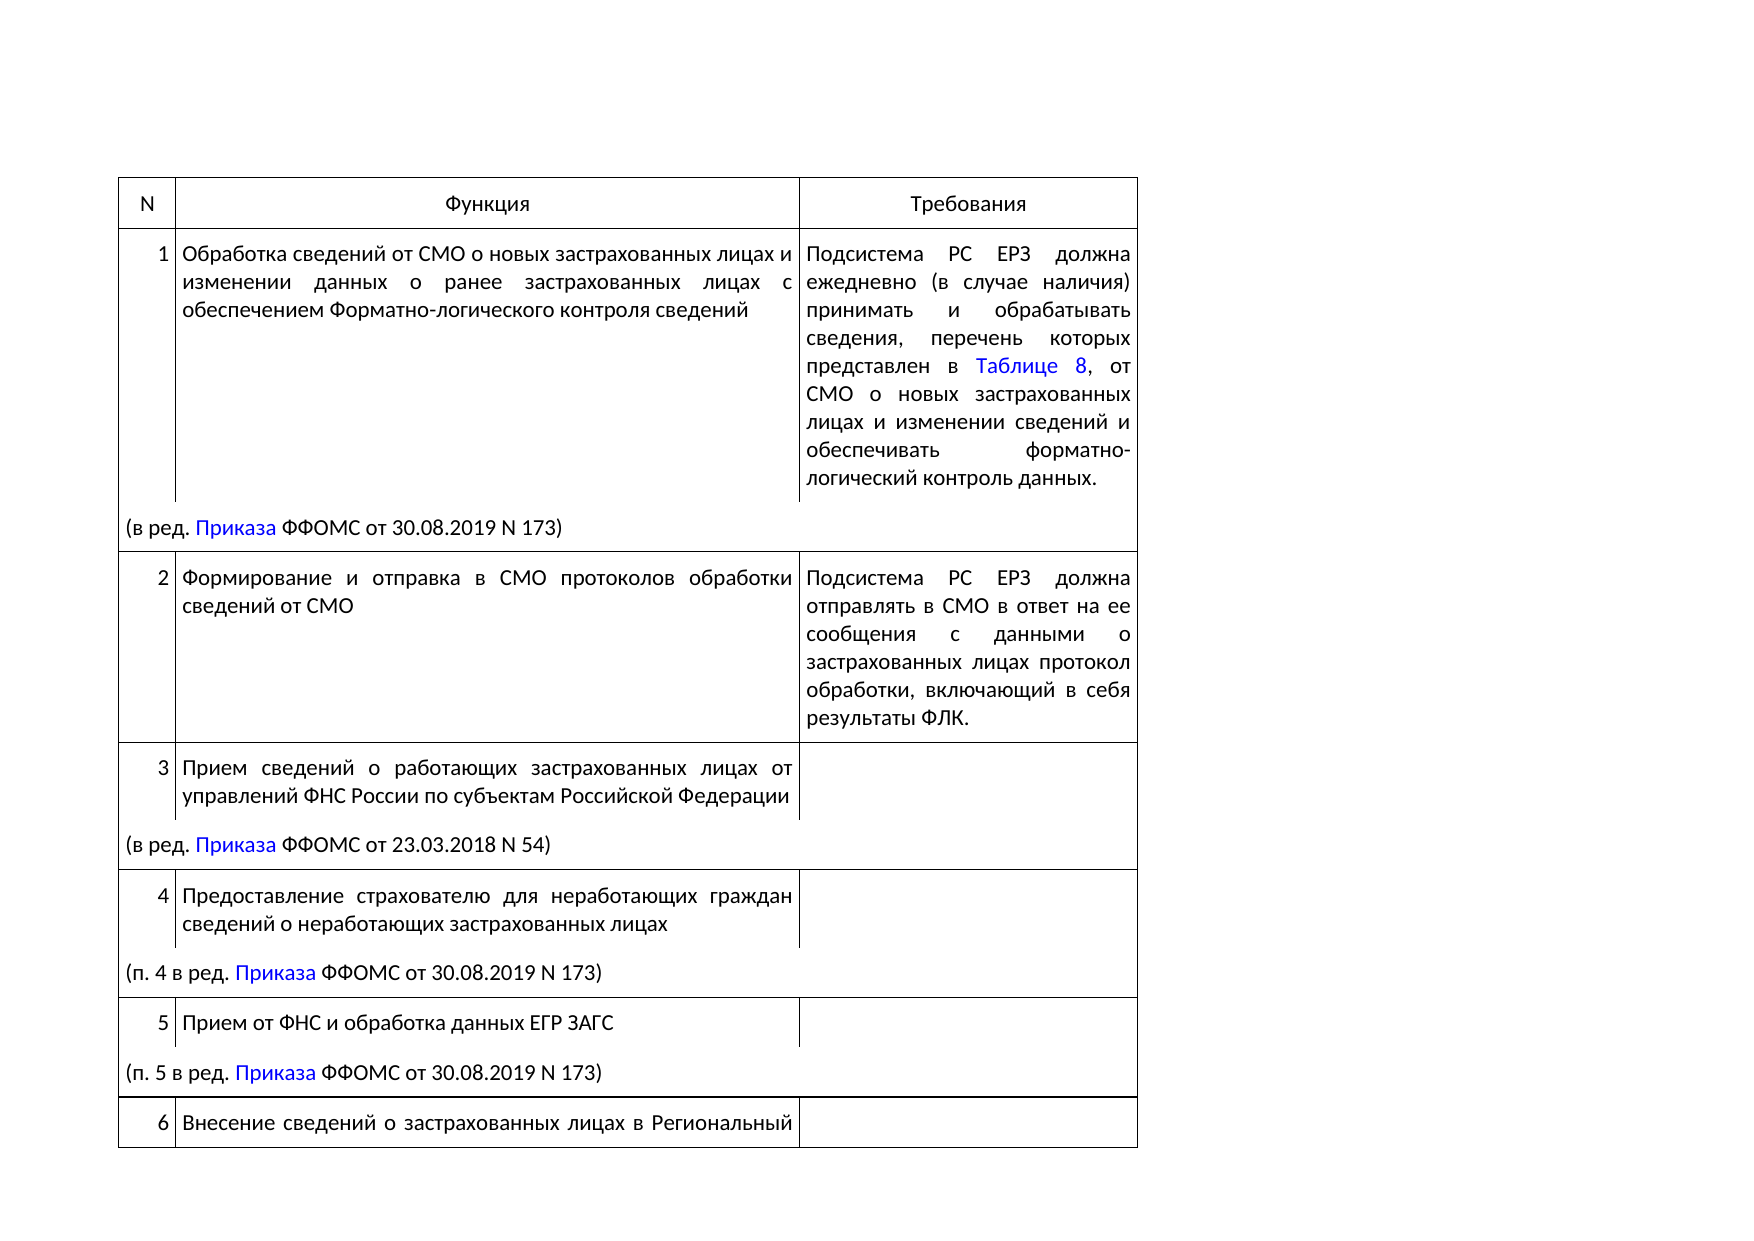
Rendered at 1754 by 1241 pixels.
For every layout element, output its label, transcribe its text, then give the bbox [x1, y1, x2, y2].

table_cell 5 [119, 998, 175, 1047]
table_cell [800, 998, 1137, 1047]
table_cell Подсистема РС ЕРЗ должна ежедневно (в случае наличия) принимать и обрабатывать сведения, перечень которых представлен в Таблице 8, от СМО о новых застрахованных лицах и изменении сведений и обеспечивать форматно-логический контроль данных. [800, 229, 1137, 502]
table_cell 6 [119, 1098, 175, 1147]
table_cell (п. 5 в ред. Приказа ФФОМС от 30.08.2019 N 173) [119, 1047, 1137, 1096]
table_cell Прием сведений о работающих застрахованных лицах от управлений ФНС России по субъектам Российской Федерации [176, 743, 799, 820]
table_cell Подсистема РС ЕРЗ должна отправлять в СМО в ответ на ее сообщения с данными о застрахованных лицах протокол обработки, включающий в себя результаты ФЛК. [800, 552, 1137, 742]
table_cell [800, 1098, 1137, 1147]
table_cell (в ред. Приказа ФФОМС от 23.03.2018 N 54) [119, 820, 1137, 869]
table_cell Предоставление страхователю для неработающих граждан сведений о неработающих застрахованных лицах [176, 870, 799, 948]
table_cell (п. 4 в ред. Приказа ФФОМС от 30.08.2019 N 173) [119, 948, 1137, 997]
table_header Требования [800, 178, 1137, 227]
table_cell (в ред. Приказа ФФОМС от 30.08.2019 N 173) [119, 502, 1137, 551]
table_header Функция [176, 178, 799, 227]
table_cell 3 [119, 743, 175, 820]
table_header N [119, 178, 175, 227]
table_cell Прием от ФНС и обработка данных ЕГР ЗАГС [176, 998, 799, 1047]
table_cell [176, 1098, 799, 1147]
table_cell Формирование и отправка в СМО протоколов обработки сведений от СМО [176, 552, 799, 742]
table_cell 4 [119, 870, 175, 948]
table_cell Обработка сведений от СМО о новых застрахованных лицах и изменении данных о ранее застрахованных лицах с обеспечением Форматно-логического контроля сведений [176, 229, 799, 502]
table_cell 2 [119, 552, 175, 742]
table_cell [800, 743, 1137, 820]
table_cell 1 [119, 229, 175, 502]
table_cell [800, 870, 1137, 948]
